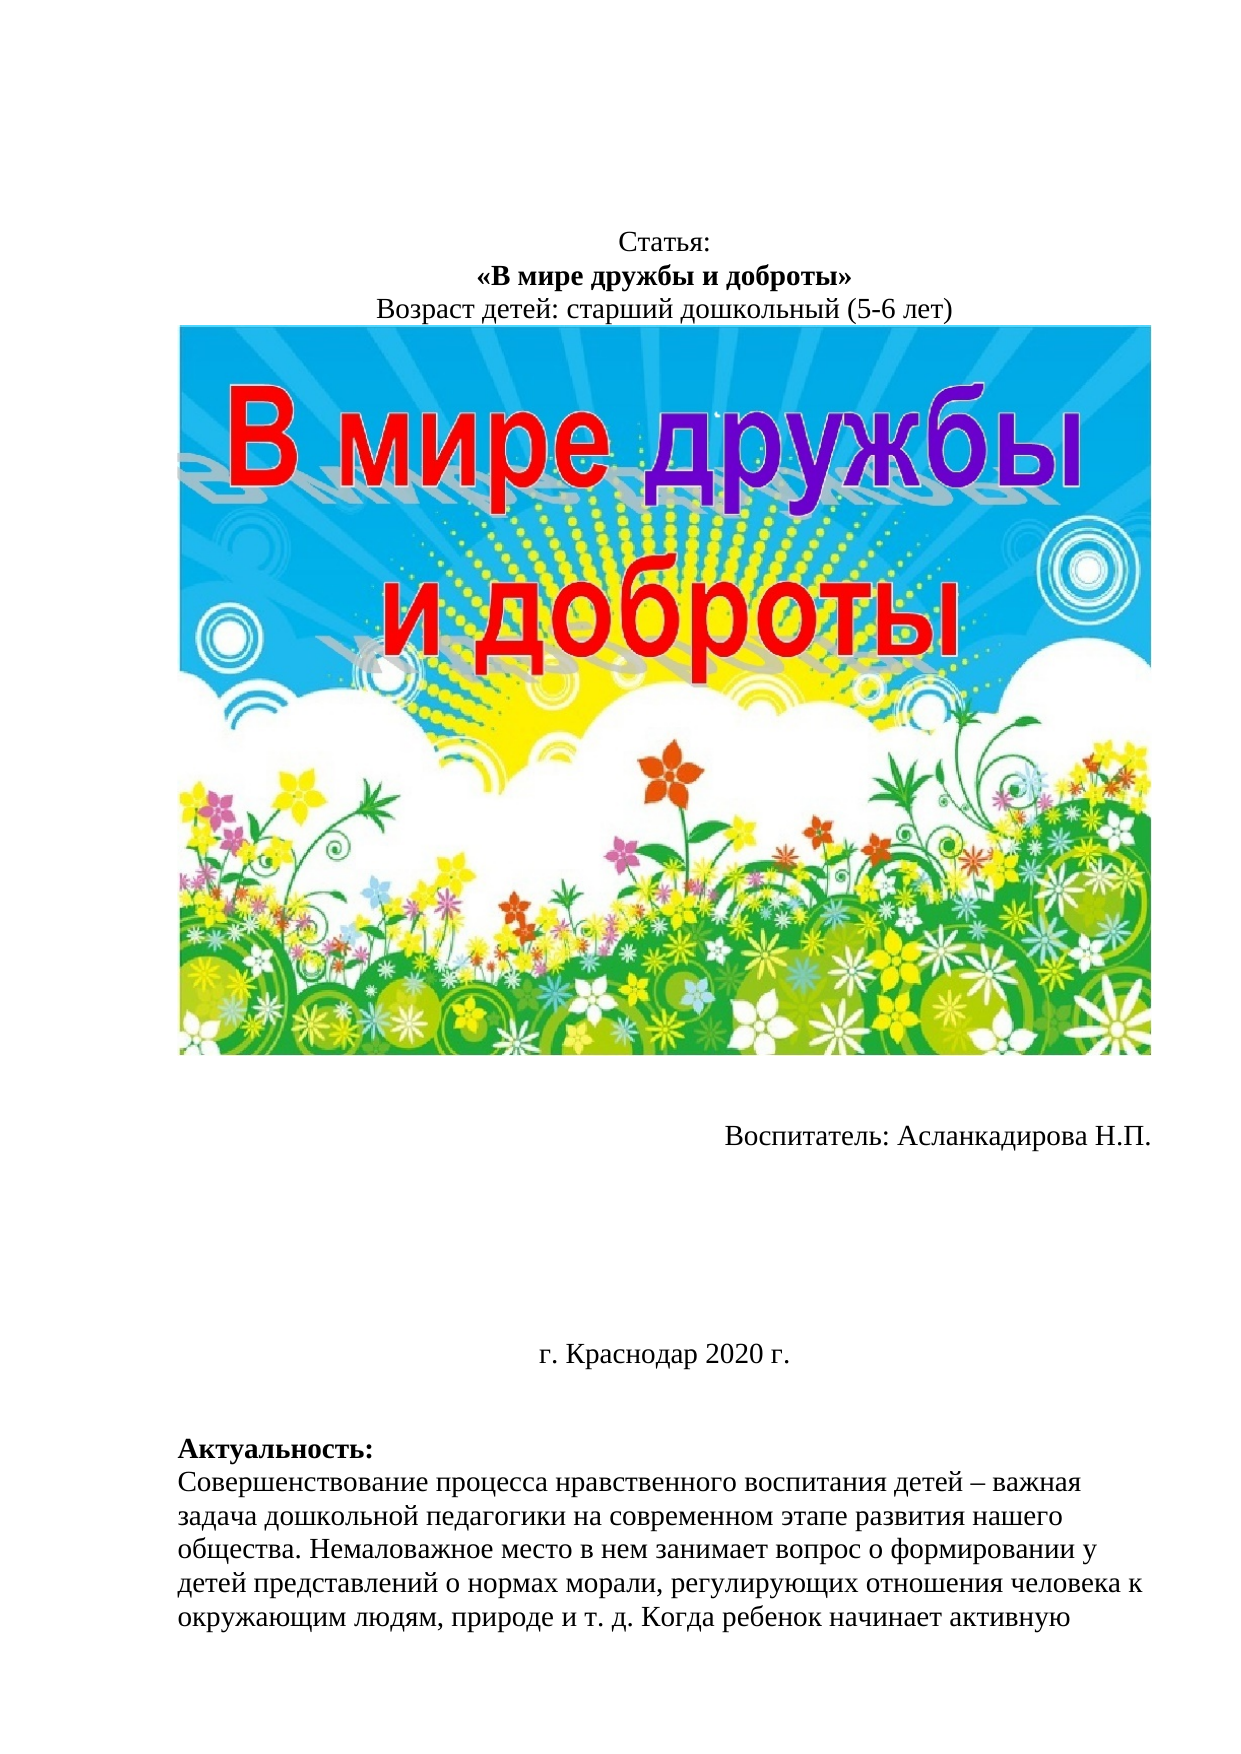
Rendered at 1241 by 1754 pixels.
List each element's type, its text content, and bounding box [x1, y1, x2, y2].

text Воспитатель: Асланкадирова Н.П. [177, 1118, 1152, 1151]
text Возраст детей: старший дошкольный (5-6 лет) [177, 292, 1152, 325]
text «В мире дружбы и доброты» [177, 258, 1152, 292]
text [177, 1464, 1152, 1632]
text Актуальность: [177, 1431, 1152, 1464]
picture [177, 325, 1152, 1056]
text Статья: [177, 224, 1152, 258]
text г. Краснодар 2020 г. [177, 1336, 1152, 1369]
